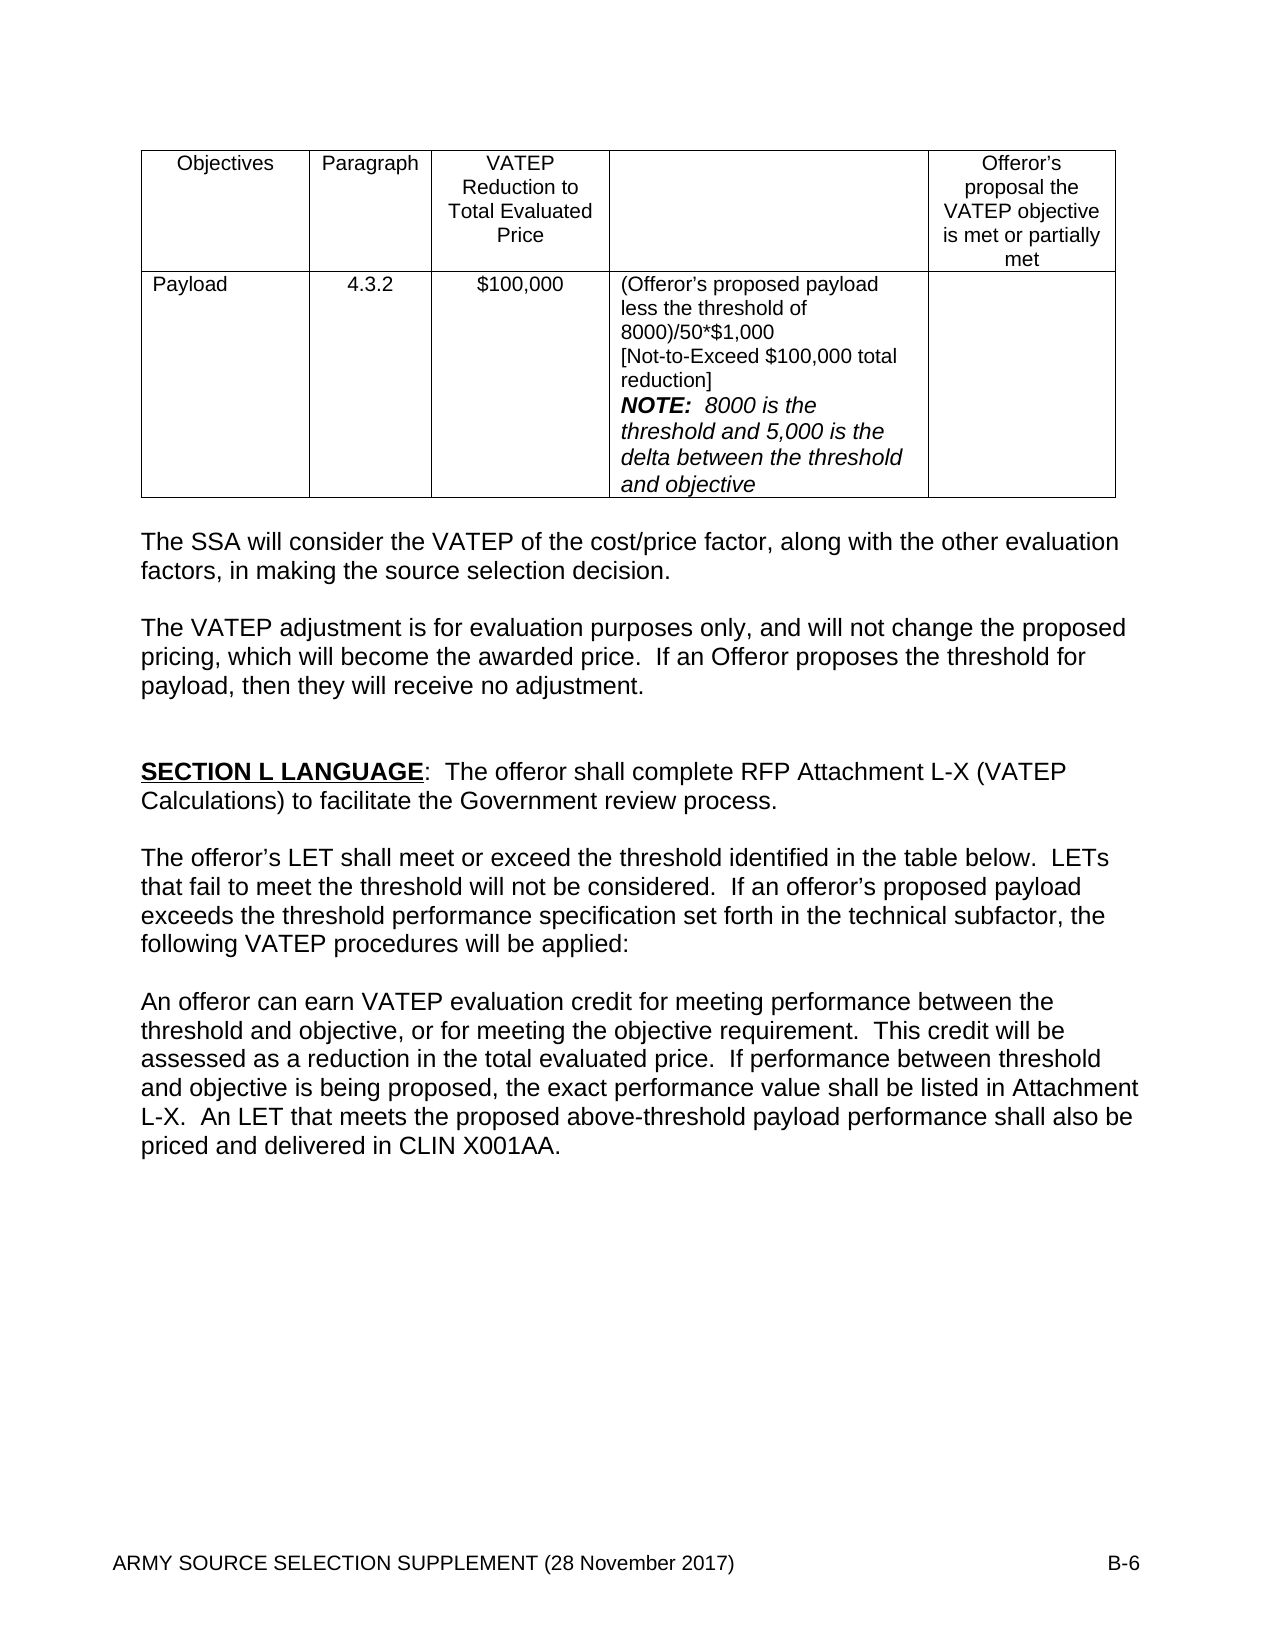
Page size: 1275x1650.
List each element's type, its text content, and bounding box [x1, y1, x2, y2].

text SECTION L LANGUAGE: The offeror shall complete RFP Attachment L-X (VATEP Calculations) to facilitate the Government review process. [141, 757, 1140, 814]
table_cell Payload [142, 272, 309, 497]
text The SSA will consider the VATEP of the cost/price factor, along with the other evaluation factors, in making the source selection decision. The VATEP adjustment is for evaluation purposes only, and will not change the proposed pricing, which will become the awarded price. If an Offeror proposes the threshold for payload, then they will receive no adjustment. [141, 498, 1140, 699]
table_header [610, 151, 928, 271]
table_cell (Offeror’s proposed payload less the threshold of 8000)/50*$1,000 [Not-to-Exceed $100,000 total reduction] NOTE: 8000 is the threshold and 5,000 is the delta between the threshold and objective [610, 272, 928, 497]
table_header VATEP Objectives [142, 151, 309, 271]
table_header ATPD Paragraph [310, 151, 431, 271]
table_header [929, 151, 1115, 271]
table_cell $100,000 [432, 272, 609, 497]
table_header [432, 151, 609, 271]
text The offeror’s LET shall meet or exceed the threshold identified in the table below. LETs that fail to meet the threshold will not be considered. If an offeror’s proposed payload exceeds the threshold performance specification set forth in the technical subfactor, the following VATEP procedures will be applied: An offeror can earn VATEP evaluation credit for meeting performance between the threshold and objective, or for meeting the objective requirement. This credit will be assessed as a reduction in the total evaluated price. If performance between threshold and objective is being proposed, the exact performance value shall be listed in Attachment L-X. An LET that meets the proposed above-threshold payload performance shall also be priced and delivered in CLIN X001AA. [141, 843, 1140, 1159]
table_cell [929, 272, 1115, 497]
table_cell 4.3.2 [310, 272, 431, 497]
